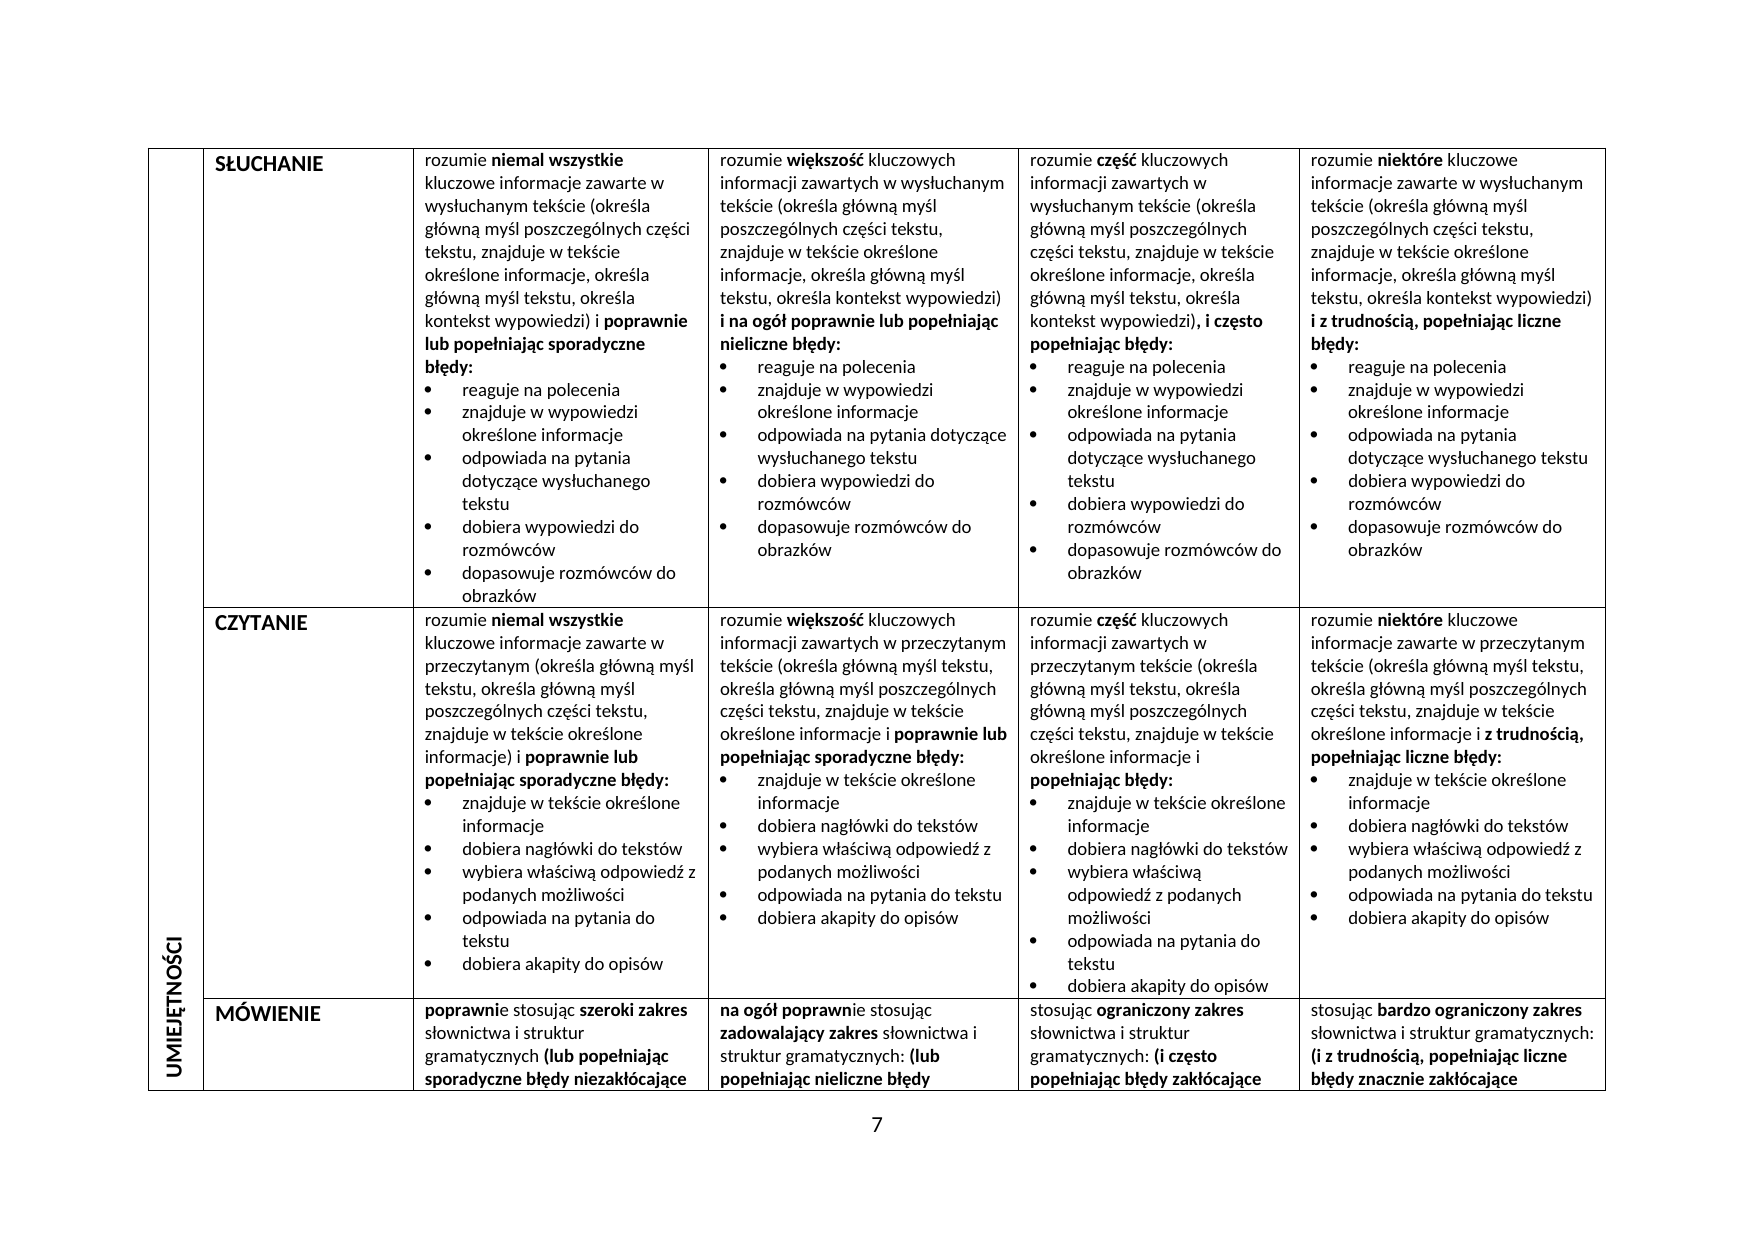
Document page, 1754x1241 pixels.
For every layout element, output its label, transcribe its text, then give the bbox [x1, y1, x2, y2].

table_cell rozumie niemal wszystkie kluczowe informacje zawarte w wysłuchanym tekście (określa główną myśl poszczególnych części tekstu, znajduje w tekście określone informacje, określa główną myśl tekstu, określa kontekst wypowiedzi) i poprawnie lub popełniając sporadyczne błędy: reaguje na polecenia znajduje w wypowiedzi określone informacje odpowiada na pytania dotyczące wysłuchanego tekstu dobiera wypowiedzi do rozmówców dopasowuje rozmówców do obrazków [414, 149, 708, 607]
table_cell rozumie większość kluczowych informacji zawartych w wysłuchanym tekście (określa główną myśl poszczególnych części tekstu, znajduje w tekście określone informacje, określa główną myśl tekstu, określa kontekst wypowiedzi) i na ogół poprawnie lub popełniając nieliczne błędy: reaguje na polecenia znajduje w wypowiedzi określone informacje odpowiada na pytania dotyczące wysłuchanego tekstu dobiera wypowiedzi do rozmówców dopasowuje rozmówców do obrazków [709, 149, 1018, 607]
table_cell rozumie większość kluczowych informacji zawartych w przeczytanym tekście (określa główną myśl tekstu, określa główną myśl poszczególnych części tekstu, znajduje w tekście określone informacje i poprawnie lub popełniając sporadyczne błędy: znajduje w tekście określone informacje dobiera nagłówki do tekstów wybiera właściwą odpowiedź z podanych możliwości odpowiada na pytania do tekstu dobiera akapity do opisów [709, 608, 1018, 998]
table_cell rozumie część kluczowych informacji zawartych w wysłuchanym tekście (określa główną myśl poszczególnych części tekstu, znajduje w tekście określone informacje, określa główną myśl tekstu, określa kontekst wypowiedzi), i często popełniając błędy: reaguje na polecenia znajduje w wypowiedzi określone informacje odpowiada na pytania dotyczące wysłuchanego tekstu dobiera wypowiedzi do rozmówców dopasowuje rozmówców do obrazków [1019, 149, 1299, 607]
table_cell rozumie część kluczowych informacji zawartych w przeczytanym tekście (określa główną myśl tekstu, określa główną myśl poszczególnych części tekstu, znajduje w tekście określone informacje i popełniając błędy: znajduje w tekście określone informacje dobiera nagłówki do tekstów wybiera właściwą odpowiedź z podanych możliwości odpowiada na pytania do tekstu dobiera akapity do opisów [1019, 608, 1299, 998]
table_cell CZYTANIE [204, 608, 413, 998]
table_cell MÓWIENIE [204, 999, 413, 1090]
table_cell rozumie niemal wszystkie kluczowe informacje zawarte w przeczytanym (określa główną myśl tekstu, określa główną myśl poszczególnych części tekstu, znajduje w tekście określone informacje) i poprawnie lub popełniając sporadyczne błędy: znajduje w tekście określone informacje dobiera nagłówki do tekstów wybiera właściwą odpowiedź z podanych możliwości odpowiada na pytania do tekstu dobiera akapity do opisów [414, 608, 708, 998]
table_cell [414, 999, 708, 1090]
table_cell SŁUCHANIE [204, 149, 413, 607]
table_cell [709, 999, 1018, 1090]
table_cell rozumie niektóre kluczowe informacje zawarte w wysłuchanym tekście (określa główną myśl poszczególnych części tekstu, znajduje w tekście określone informacje, określa główną myśl tekstu, określa kontekst wypowiedzi) i z trudnością, popełniając liczne błędy: reaguje na polecenia znajduje w wypowiedzi określone informacje odpowiada na pytania dotyczące wysłuchanego tekstu dobiera wypowiedzi do rozmówców dopasowuje rozmówców do obrazków [1300, 149, 1605, 607]
table_cell UMIEJĘTNOŚCI [149, 149, 203, 1090]
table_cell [1300, 999, 1605, 1090]
table_cell rozumie niektóre kluczowe informacje zawarte w przeczytanym tekście (określa główną myśl tekstu, określa główną myśl poszczególnych części tekstu, znajduje w tekście określone informacje i z trudnością, popełniając liczne błędy: znajduje w tekście określone informacje dobiera nagłówki do tekstów wybiera właściwą odpowiedź z podanych możliwości odpowiada na pytania do tekstu dobiera akapity do opisów [1300, 608, 1605, 998]
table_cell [1019, 999, 1299, 1090]
